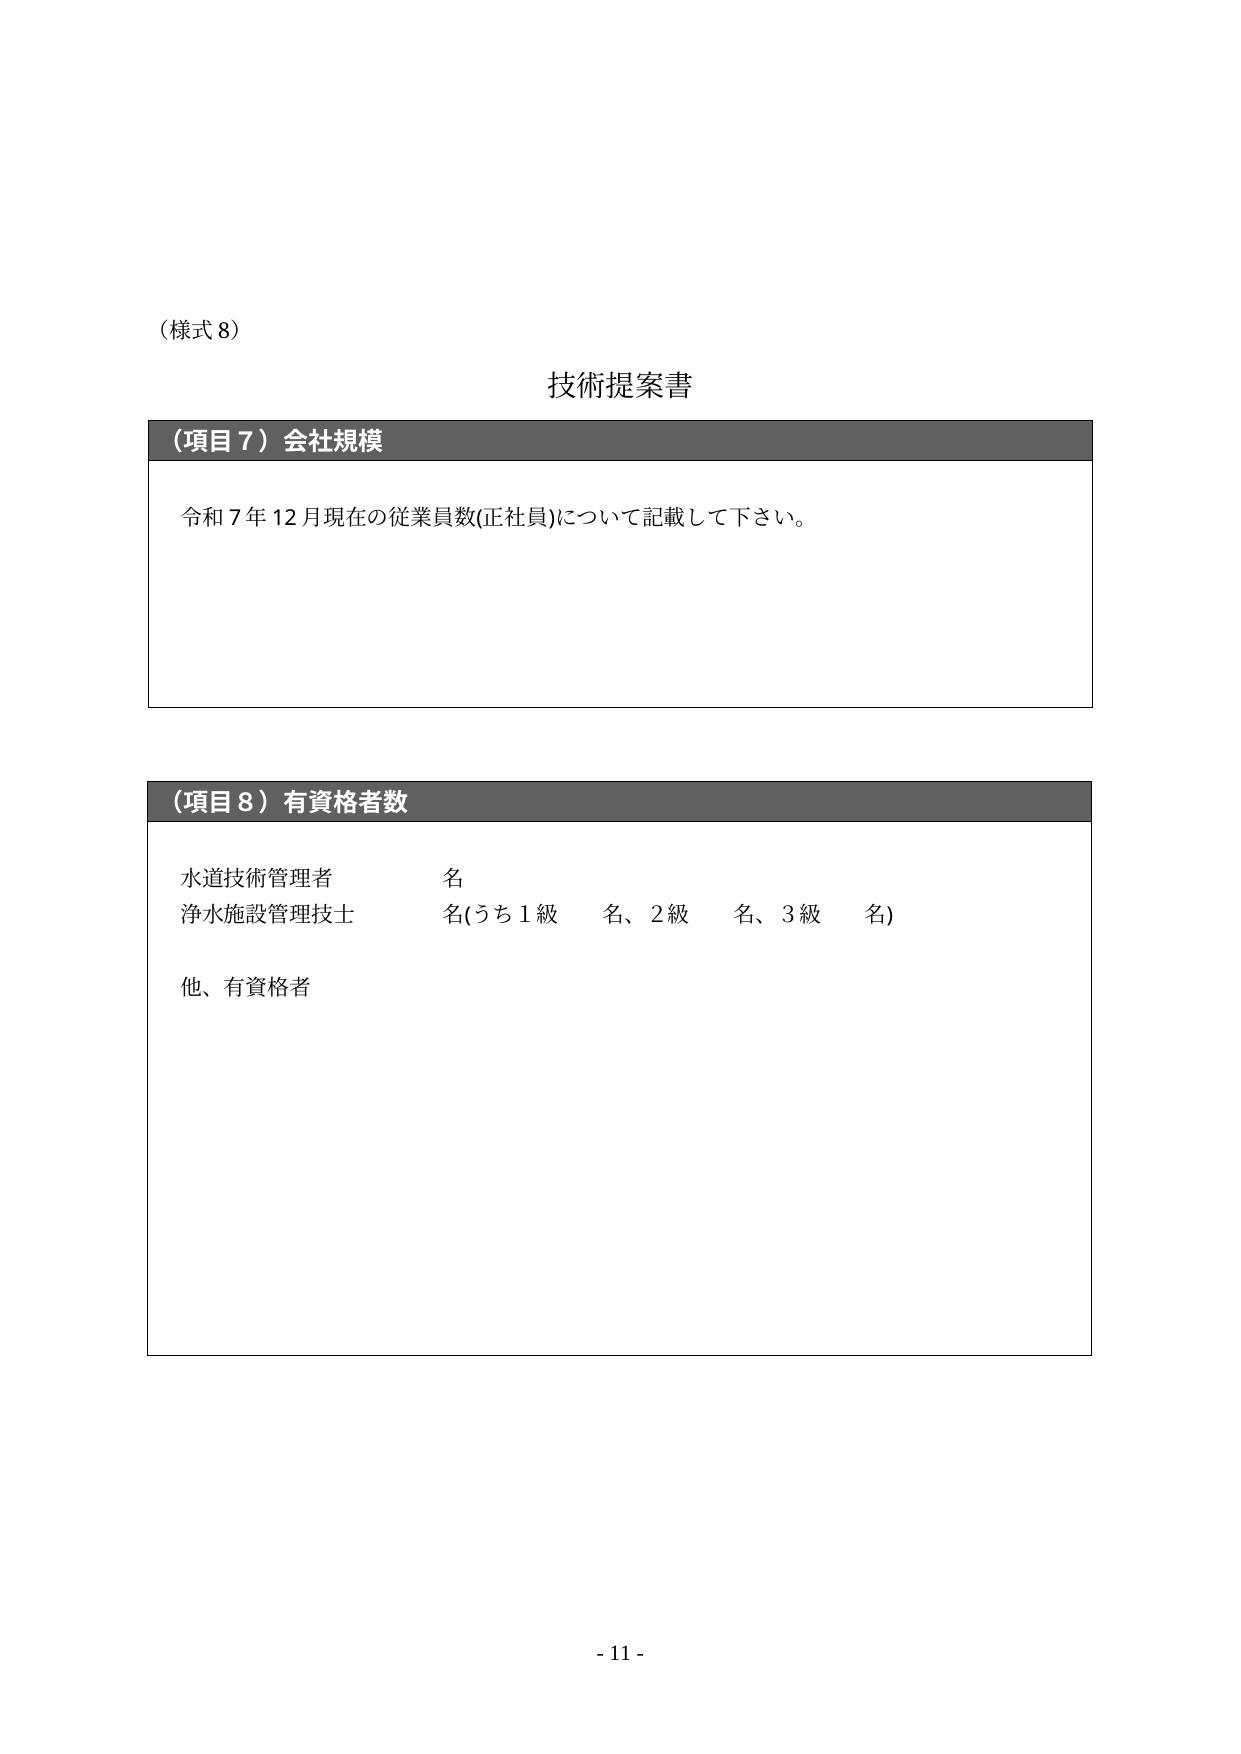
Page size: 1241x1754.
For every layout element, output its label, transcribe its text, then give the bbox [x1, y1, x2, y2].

table_header （項目８）有資格者数 [148, 782, 1091, 821]
table_header （項目７）会社規模 [149, 421, 1092, 460]
table_cell 水道技術管理者 名 浄水施設管理技士 名(うち１級 名、２級 名、３級 名) 他、有資格者 [148, 822, 1091, 1355]
text （様式8） [148, 311, 1092, 347]
table_cell 令和7年12月現在の従業員数(正社員)について記載して下さい。 [149, 461, 1092, 707]
text 技術提案書 [148, 347, 1092, 420]
